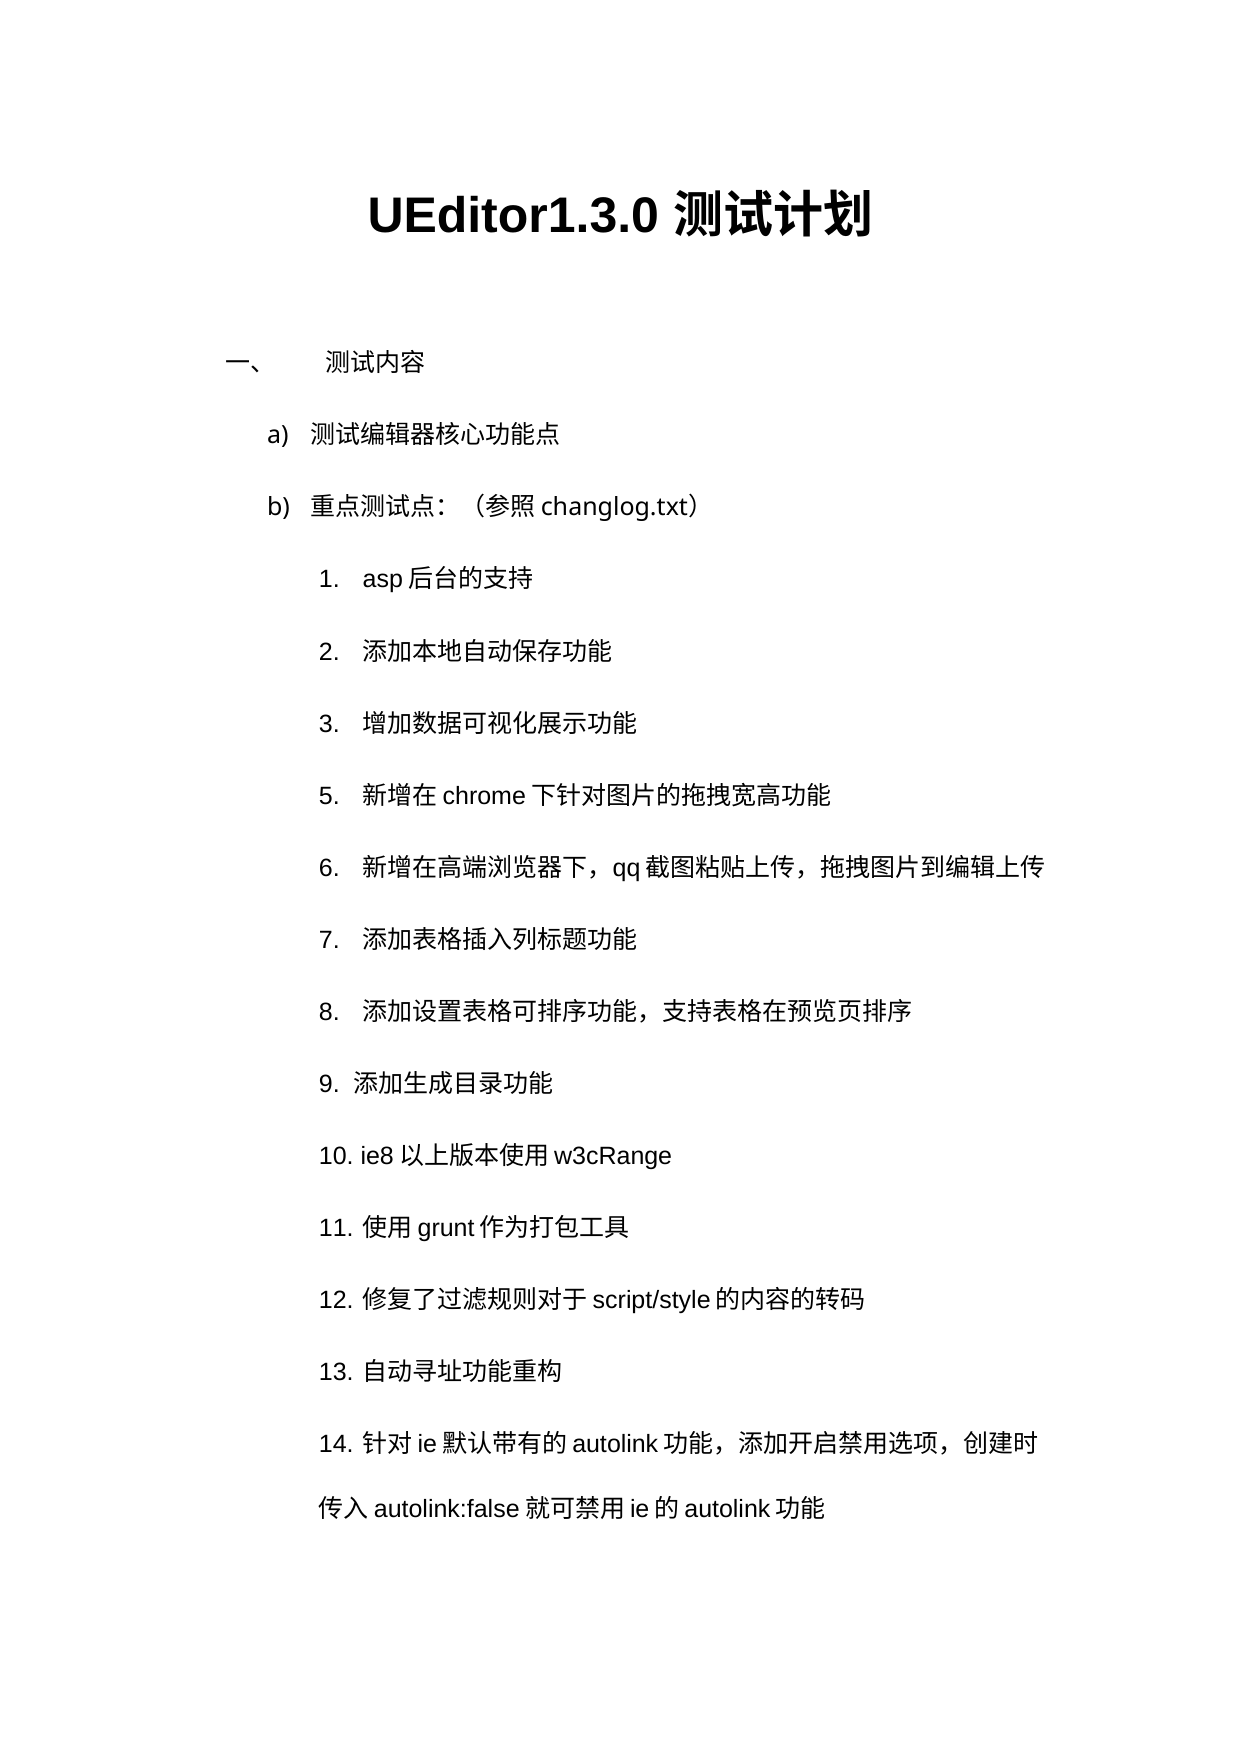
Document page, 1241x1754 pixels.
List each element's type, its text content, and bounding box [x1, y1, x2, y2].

text 11. 使用grunt作为打包工具 [319, 1193, 1053, 1258]
list 重点测试点：（参照changlog.txt） [267, 472, 1053, 537]
list 测试编辑器核心功能点 [267, 400, 1053, 465]
text 13. 自动寻址功能重构 [319, 1337, 1053, 1402]
text UEditor1.3.0 测试计划 [187, 162, 1053, 259]
text 5. 新增在chrome下针对图片的拖拽宽高功能 [319, 761, 1053, 826]
text 8. 添加设置表格可排序功能，支持表格在预览页排序 [319, 977, 1053, 1042]
text 2. 添加本地自动保存功能 [319, 617, 1053, 682]
text 9. 添加生成目录功能 [319, 1049, 1053, 1114]
text 14. 针对ie默认带有的autolink功能，添加开启禁用选项，创建时传入autolink:false就可禁用ie的autolink功能 [319, 1409, 1053, 1539]
text 6. 新增在高端浏览器下，qq截图粘贴上传，拖拽图片到编辑上传 [319, 833, 1053, 898]
text 12. 修复了过滤规则对于script/style的内容的转码 [319, 1265, 1053, 1330]
text 7. 添加表格插入列标题功能 [319, 905, 1053, 970]
text 1. asp后台的支持 [319, 544, 1053, 609]
list 测试内容 [225, 328, 1053, 393]
text 10. ie8以上版本使用w3cRange [319, 1121, 1053, 1186]
text 3. 增加数据可视化展示功能 [319, 689, 1053, 754]
